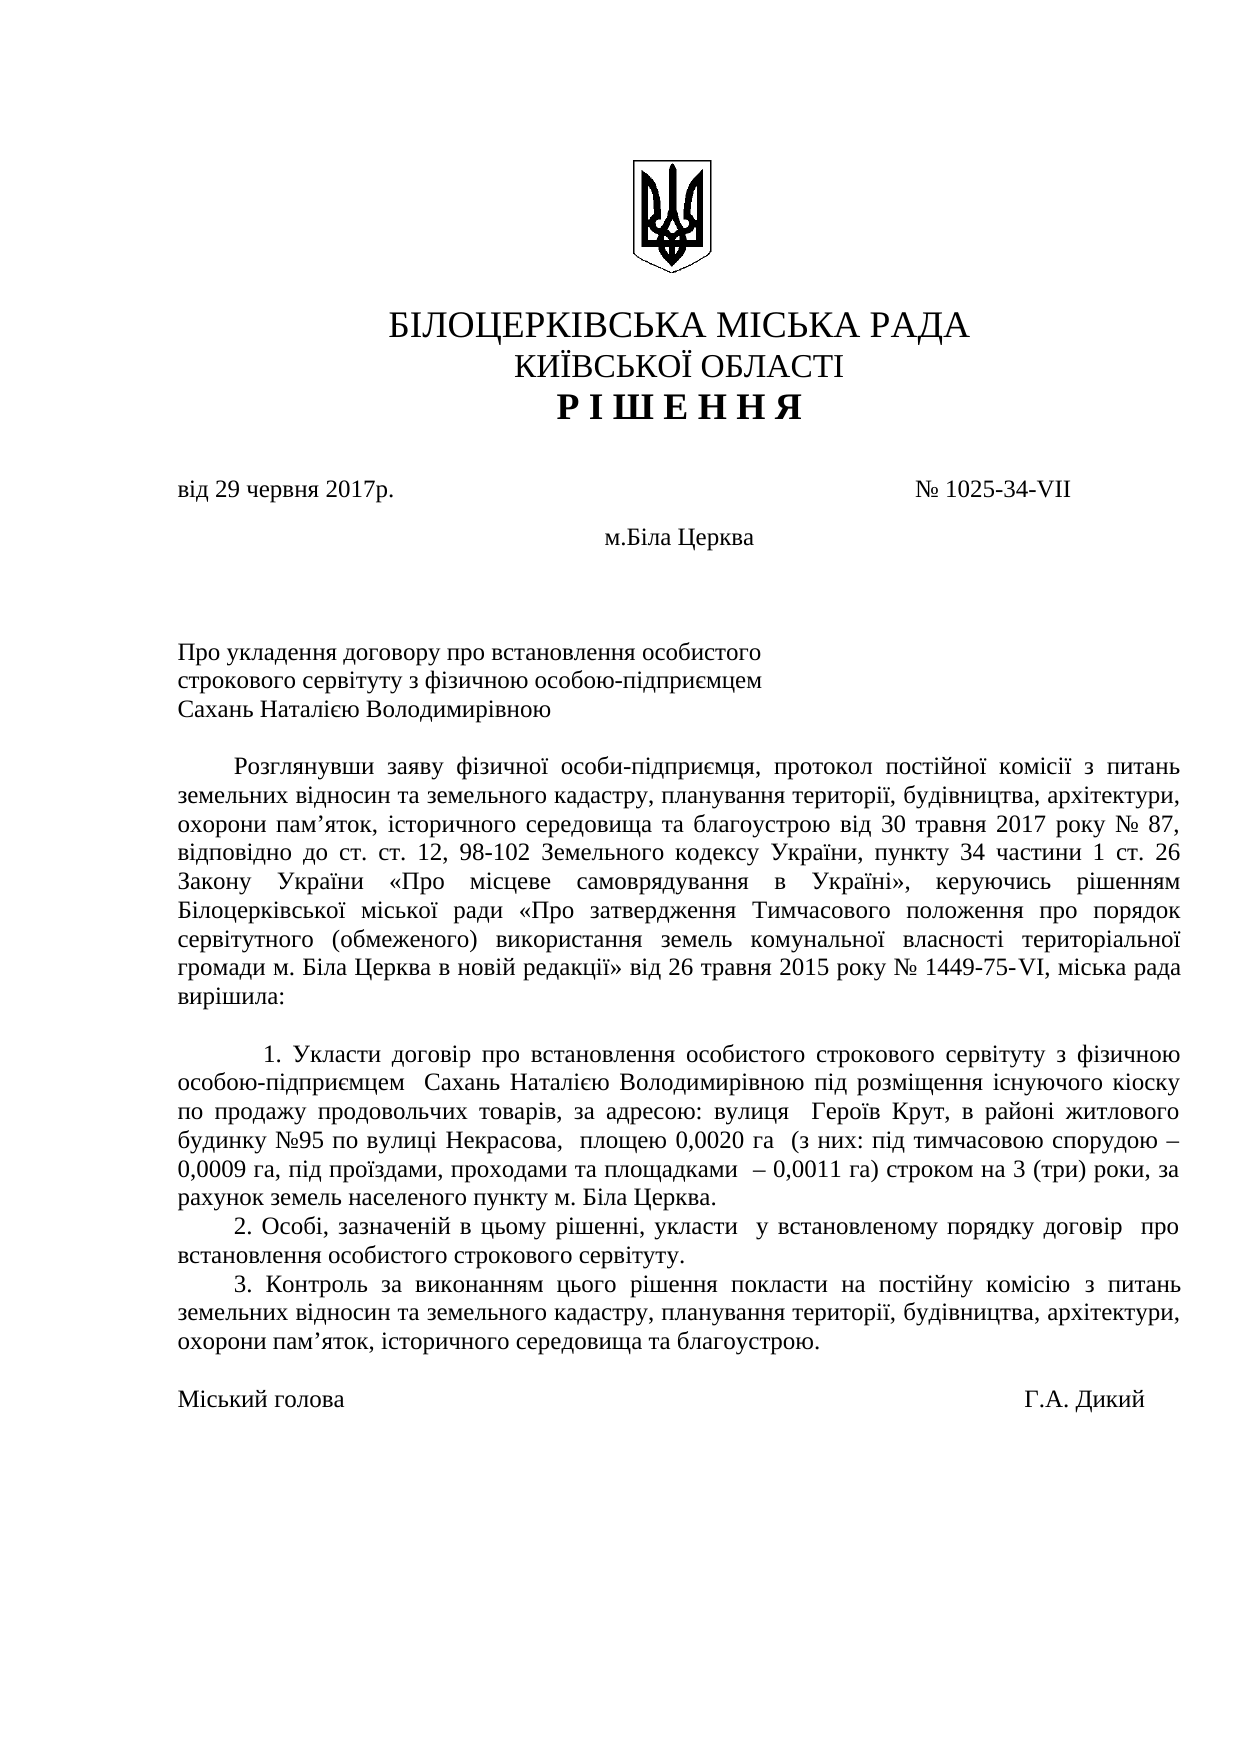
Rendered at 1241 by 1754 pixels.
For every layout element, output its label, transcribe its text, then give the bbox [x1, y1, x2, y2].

text Про укладення договору про встановлення особистого [177, 637, 1181, 666]
text м.Біла Церква [177, 522, 1181, 551]
text 3. Контроль за виконанням цього рішення покласти на постійну комісію з питань земельних відносин та земельного кадастру, планування території, будівництва, архітектури, охорони пам’яток, історичного середовища та благоустрою. [177, 1269, 1181, 1355]
text КИЇВСЬКОЇ ОБЛАСТІ [177, 346, 1181, 384]
text Сахань Наталією Володимирівною [177, 694, 1181, 723]
text строкового сервітуту з фізичною особою-підприємцем [177, 666, 1181, 694]
picture [627, 153, 721, 281]
text БІЛОЦЕРКІВСЬКА МІСЬКА РАДА [177, 303, 1181, 346]
text Розглянувши заяву фізичної особи-підприємця, протокол постійної комісії з питань земельних відносин та земельного кадастру, планування території, будівництва, архітектури, охорони пам’яток, історичного середовища та благоустрою від 30 травня 2017 року № 87, відповідно до ст. ст. 12, 98-102 Земельного кодексу України, пункту 34 частини 1 ст. 26 Закону України «Про місцеве самоврядування в Україні», керуючись рішенням Білоцерківської міської ради «Про затвердження Тимчасового положення про порядок сервітутного (обмеженого) використання земель комунальної власності територіальної громади м. Біла Церква в новій редакції» від 26 травня 2015 року № 1449-75-VI, міська рада вирішила: [177, 751, 1181, 1010]
text Міський голова Г.А. Дикий [177, 1384, 1181, 1412]
text від 29 червня 2017р. № 1025-34-VII [177, 474, 1181, 503]
text 2. Особі, зазначеній в цьому рішенні, укласти у встановленому порядку договір про встановлення особистого строкового сервітуту. [177, 1211, 1181, 1269]
text 1. Укласти договір про встановлення особистого строкового сервітуту з фізичною особою-підприємцем Сахань Наталією Володимирівною під розміщення існуючого кіоску по продажу продовольчих товарів, за адресою: вулиця Героїв Крут, в районі житлового будинку №95 по вулиці Некрасова, площею 0,0020 га (з них: під тимчасовою спорудою – 0,0009 га, під проїздами, проходами та площадками – 0,0011 га) строком на 3 (три) роки, за рахунок земель населеного пункту м. Біла Церква. [177, 1039, 1181, 1211]
text Р І Ш Е Н Н Я [177, 384, 1181, 427]
